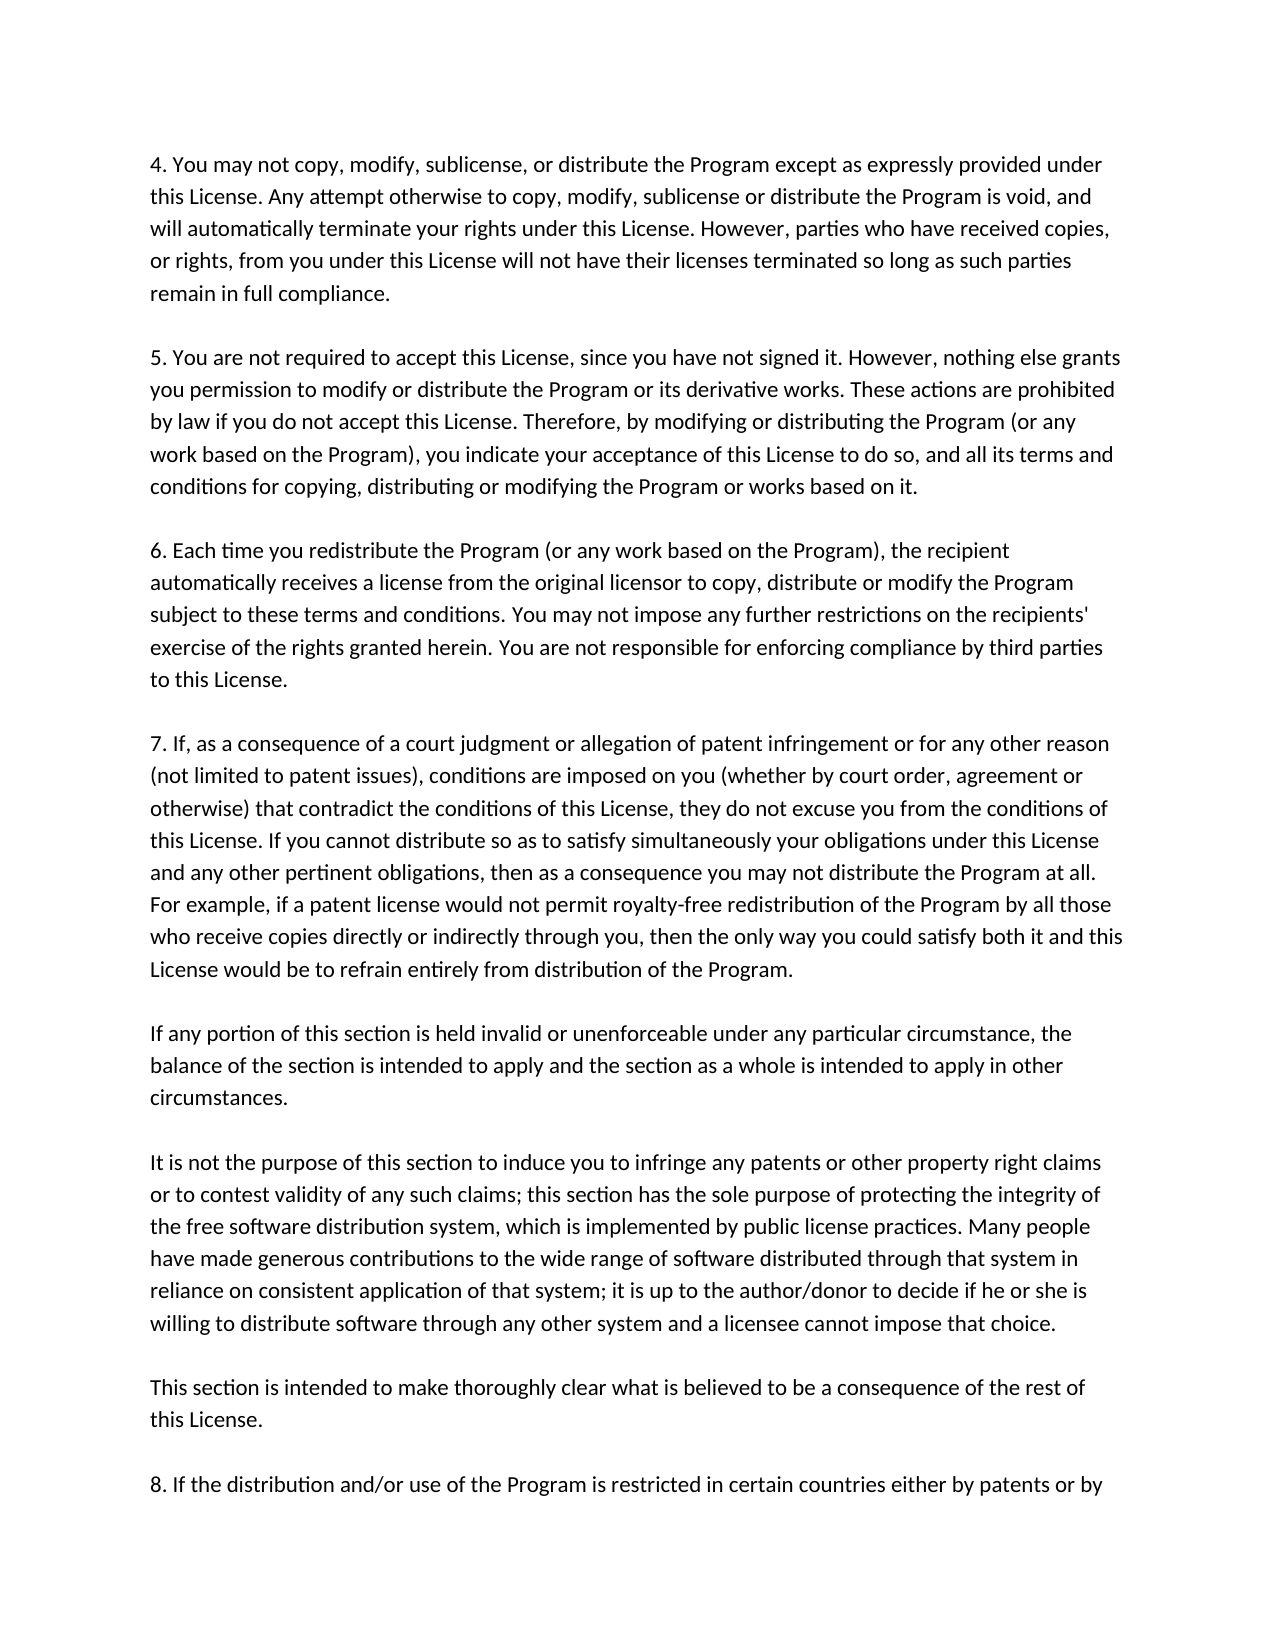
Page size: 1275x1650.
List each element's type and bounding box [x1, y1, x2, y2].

text [150, 150, 1125, 1498]
